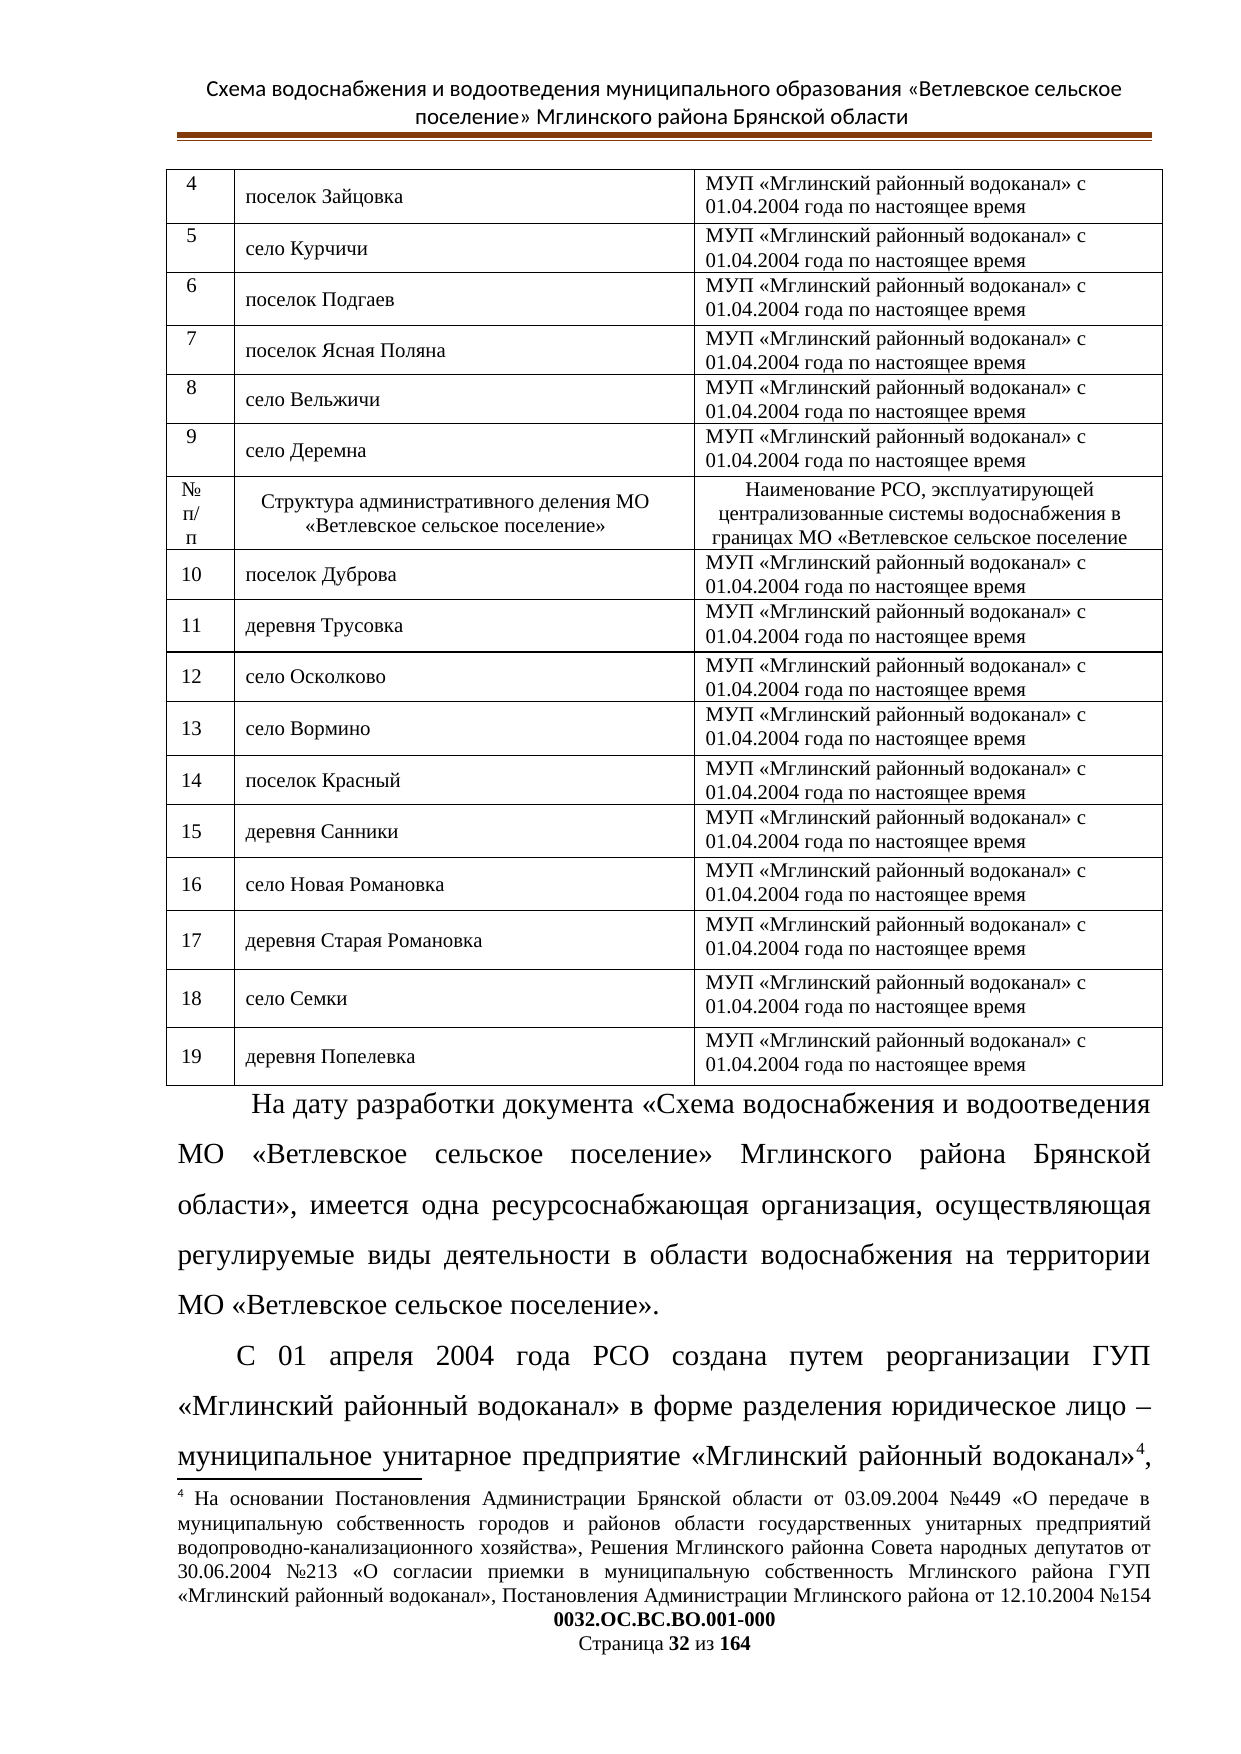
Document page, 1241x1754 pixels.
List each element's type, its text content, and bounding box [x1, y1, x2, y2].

table_cell поселок Ясная Поляна [235, 326, 694, 374]
table_cell деревня Трусовка [235, 600, 694, 651]
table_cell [695, 224, 1162, 272]
table_cell МУП «Мглинский районный водоканал» с 01.04.2004 года по настоящее время [695, 756, 1162, 804]
table_cell 10 [167, 550, 234, 598]
table_cell 13 [167, 702, 234, 755]
table_cell село Семки [235, 970, 694, 1027]
table_cell деревня Попелевка [235, 1028, 694, 1085]
table_cell МУП «Мглинский районный водоканал» с 01.04.2004 года по настоящее время [695, 375, 1162, 423]
table_cell МУП «Мглинский районный водоканал» с 01.04.2004 года по настоящее время [695, 550, 1162, 598]
table_cell село Курчичи [235, 224, 694, 272]
table_cell село Вельжичи [235, 375, 694, 423]
table_cell № п/п [167, 477, 234, 549]
table_cell село Деремна [235, 424, 694, 476]
table_cell Структура административного деления МО «Ветлевское сельское поселение» [235, 477, 694, 549]
table_cell 16 [167, 858, 234, 910]
table_cell 14 [167, 756, 234, 804]
table_cell деревня Санники [235, 805, 694, 857]
table_cell 9 [167, 424, 234, 476]
table_cell МУП «Мглинский районный водоканал» с 01.04.2004 года по настоящее время [695, 858, 1162, 910]
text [177, 1338, 1152, 1472]
table_cell МУП «Мглинский районный водоканал» с 01.04.2004 года по настоящее время [695, 702, 1162, 755]
table_cell МУП «Мглинский районный водоканал» с 01.04.2004 года по настоящее время [695, 600, 1162, 651]
table_cell поселок Дуброва [235, 550, 694, 598]
text На дату разработки документа «Схема водоснабжения и водоотведения МО «Ветлевское сельское поселение» Мглинского района Брянской области», имеется одна ресурсоснабжающая организация, осуществляющая регулируемые виды деятельности в области водоснабжения на территории МО «Ветлевское сельское поселение». [177, 1086, 1152, 1321]
table_cell 12 [167, 653, 234, 701]
table_cell МУП «Мглинский районный водоканал» с 01.04.2004 года по настоящее время [695, 805, 1162, 857]
table_cell 17 [167, 911, 234, 969]
table_cell 19 [167, 1028, 234, 1085]
table_cell село Осколково [235, 653, 694, 701]
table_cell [695, 170, 1162, 222]
table_cell 8 [167, 375, 234, 423]
table_cell 6 [167, 273, 234, 324]
table_cell МУП «Мглинский районный водоканал» с 01.04.2004 года по настоящее время [695, 326, 1162, 374]
table_cell 4 [167, 170, 234, 222]
table_cell Наименование РСО, эксплуатирующей централизованные системы водоснабжения в границах МО «Ветлевское сельское поселение [695, 477, 1162, 549]
table_cell село Вормино [235, 702, 694, 755]
table_cell МУП «Мглинский районный водоканал» с 01.04.2004 года по настоящее время [695, 911, 1162, 969]
table_cell 15 [167, 805, 234, 857]
table_cell деревня Старая Романовка [235, 911, 694, 969]
table_cell 7 [167, 326, 234, 374]
table_cell 11 [167, 600, 234, 651]
table_cell МУП «Мглинский районный водоканал» с 01.04.2004 года по настоящее время [695, 424, 1162, 476]
table_cell 5 [167, 224, 234, 272]
table_cell МУП «Мглинский районный водоканал» с 01.04.2004 года по настоящее время [695, 1028, 1162, 1085]
table_cell МУП «Мглинский районный водоканал» с 01.04.2004 года по настоящее время [695, 653, 1162, 701]
table_cell село Новая Романовка [235, 858, 694, 910]
table_cell поселок Зайцовка [235, 170, 694, 222]
table_cell 18 [167, 970, 234, 1027]
table_cell МУП «Мглинский районный водоканал» с 01.04.2004 года по настоящее время [695, 273, 1162, 324]
table_cell МУП «Мглинский районный водоканал» с 01.04.2004 года по настоящее время [695, 970, 1162, 1027]
table_cell поселок Красный [235, 756, 694, 804]
table_cell поселок Подгаев [235, 273, 694, 324]
